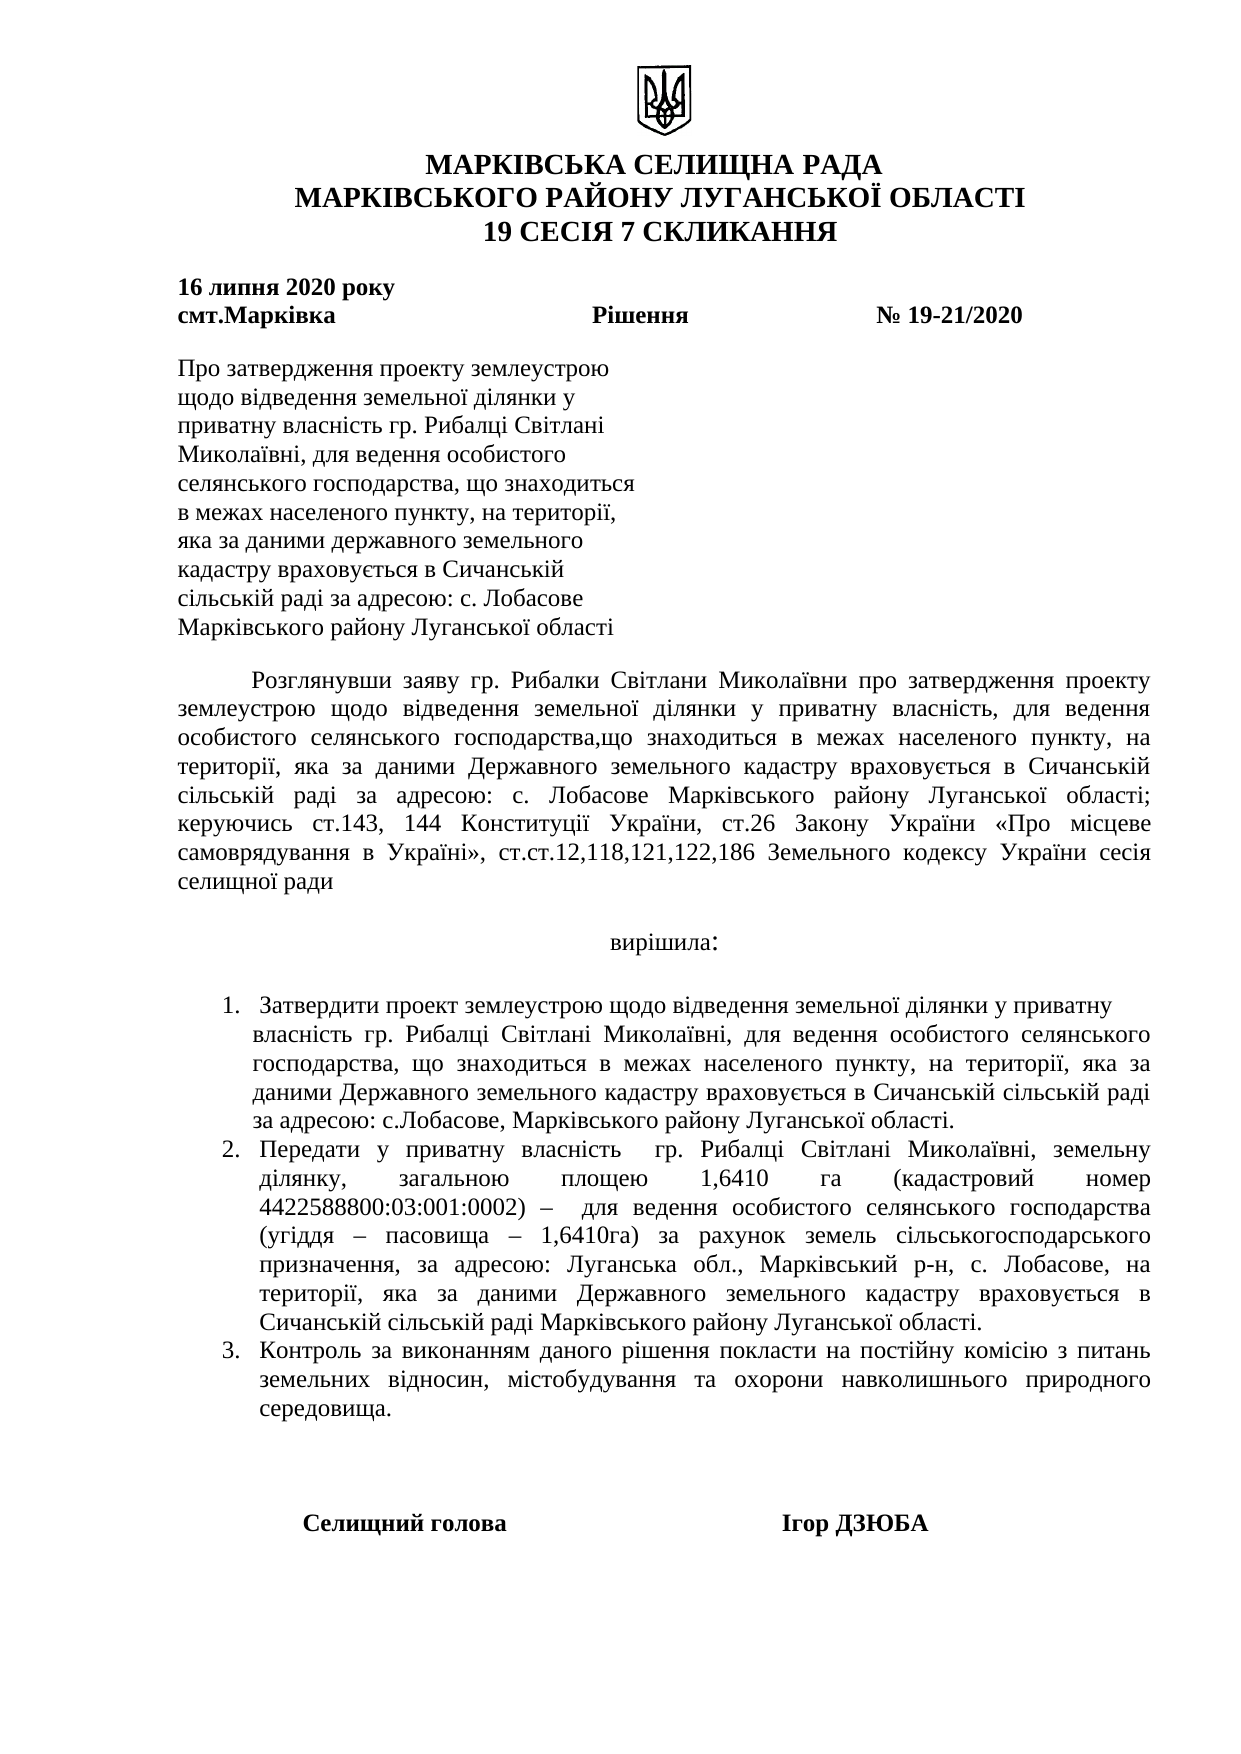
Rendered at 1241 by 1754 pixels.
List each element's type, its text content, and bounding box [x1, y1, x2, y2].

list Контроль за виконанням даного рішення покласти на постійну комісію з питань земельних відносин, містобудування та охорони навколишнього природного середовища. [222, 1336, 1152, 1422]
text смт.Марківка Рішення № 19-21/2020 [177, 300, 1152, 329]
text Марківського району Луганської області [177, 612, 1152, 641]
text в межах населеного пункту, на території, [177, 497, 1152, 526]
subtitle МАРКІВСЬКА СЕЛИЩНА РАДА [177, 147, 1143, 180]
text сільській раді за адресою: с. Лобасове [177, 583, 1152, 612]
text вирішила: [177, 923, 1152, 957]
text кадастру враховується в Сичанській [177, 554, 1152, 583]
subtitle МАРКІВСЬКОГО РАЙОНУ ЛУГАНСЬКОЇ ОБЛАСТІ [177, 180, 1143, 214]
text 16 липня 2020 року [177, 272, 1152, 300]
text Розглянувши заяву гр. Рибалки Світлани Миколаївни про затвердження проекту землеустрою щодо відведення земельної ділянки у приватну власність, для ведення особистого селянського господарства,що знаходиться в межах населеного пункту, на території, яка за даними Державного земельного кадастру враховується в Сичанській сільській раді за адресою: с. Лобасове Марківського району Луганської області; керуючись ст.143, 144 Конституції України, ст.26 Закону України «Про місцеве самоврядування в Україні», ст.ст.12,118,121,122,186 Земельного кодексу України сесія селищної ради [177, 665, 1152, 895]
picture [637, 65, 692, 136]
text селянського господарства, що знаходиться [177, 468, 1152, 497]
text Про затвердження проекту землеустрою [177, 353, 1152, 382]
text яка за даними державного земельного [177, 526, 1152, 554]
text 19 СЕСІЯ 7 СКЛИКАННЯ [177, 214, 1143, 247]
text Миколаївні, для ведення особистого [177, 439, 1152, 468]
text Селищний голова Ігор ДЗЮБА [177, 1508, 1152, 1537]
list Передати у приватну власність гр. Рибалці Світлані Миколаївні, земельну ділянку, загальною площею 1,6410 га (кадастровий номер 4422588800:03:001:0002) – для ведення особистого селянського господарства (угіддя – пасовища – 1,6410га) за рахунок земель сільськогосподарського призначення, за адресою: Луганська обл., Марківський р-н, с. Лобасове, на території, яка за даними Державного земельного кадастру враховується в Сичанській сільській раді Марківського району Луганської області. [222, 1134, 1152, 1336]
text приватну власність гр. Рибалці Світлані [177, 411, 1152, 439]
list Затвердити проект землеустрою щодо відведення земельної ділянки у приватну [222, 991, 1152, 1019]
list власність гр. Рибалці Світлані Миколаївні, для ведення особистого селянського господарства, що знаходиться в межах населеного пункту, на території, яка за даними Державного земельного кадастру враховується в Сичанській сільській раді за адресою: с.Лобасове, Марківського району Луганської області. [252, 1019, 1152, 1134]
text щодо відведення земельної ділянки у [177, 382, 1152, 411]
